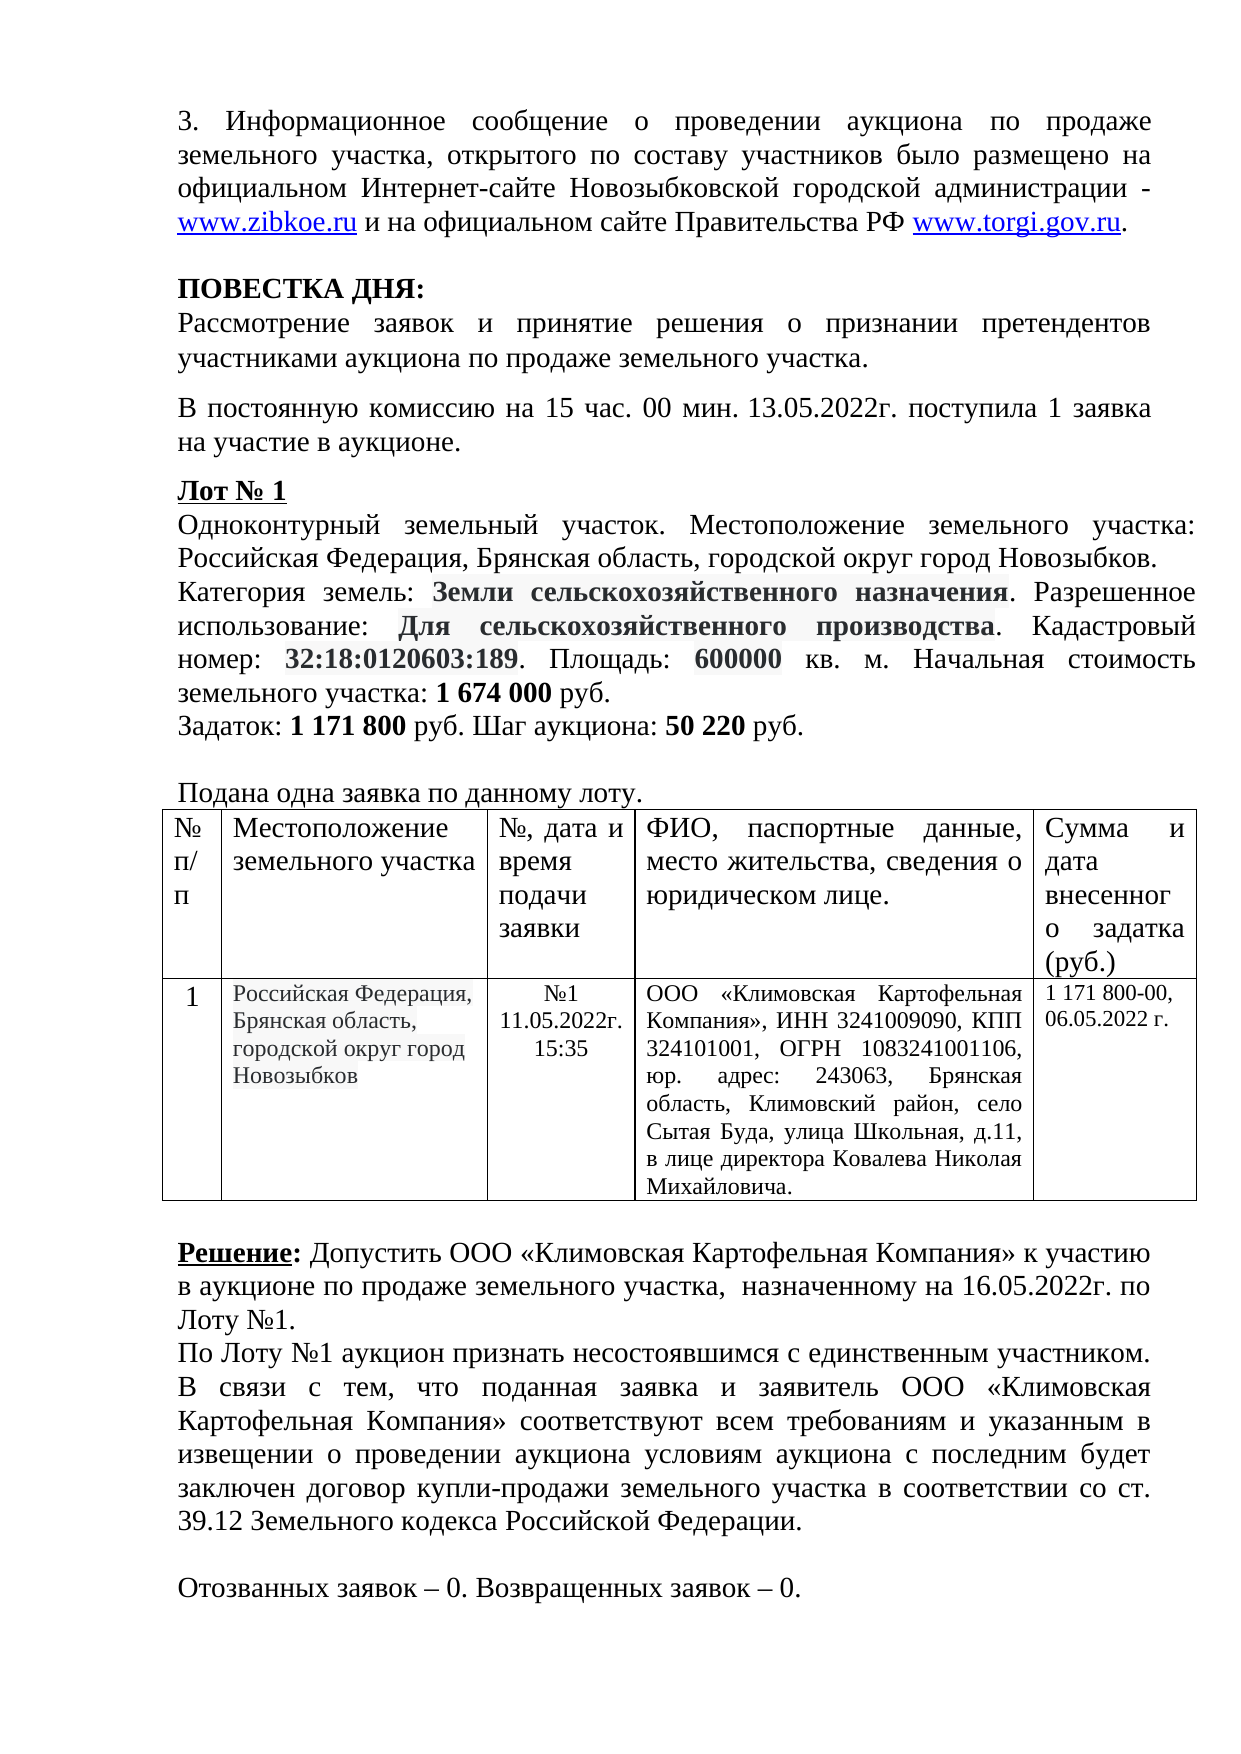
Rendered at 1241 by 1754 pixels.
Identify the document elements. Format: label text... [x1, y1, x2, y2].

table_cell 1 171 800-00, 06.05.2022 г. [1034, 979, 1196, 1199]
table_header ФИО, паспортные данные, место жительства, сведения о юридическом лице. [636, 810, 1033, 978]
table_cell №1 11.05.2022г. 15:35 [488, 979, 634, 1199]
text Категория земель: Земли сельскохозяйственного назначения. Разрешенное использование: Для сельскохозяйственного производства. Кадастровый номер: 32:18:0120603:189. Площадь: 600000 кв. м. Начальная стоимость земельного участка: 1 674 000 руб. [177, 574, 1196, 708]
text Лот № 1 [177, 473, 1196, 507]
text Отозванных заявок – 0. Возвращенных заявок – 0. [177, 1570, 1196, 1604]
text По Лоту №1 аукцион признать несостоявшимся с единственным участником. В связи с тем, что поданная заявка и заявитель ООО «Климовская Картофельная Компания» соответствуют всем требованиям и указанным в извещении о проведении аукциона условиям аукциона с последним будет заключен договор купли-продажи земельного участка в соответствии со ст. 39.12 Земельного кодекса Российской Федерации. [177, 1336, 1152, 1537]
table_header Местоположение земельного участка [222, 810, 487, 978]
table_cell ООО «Климовская Картофельная Компания», ИНН 3241009090, КПП 324101001, ОГРН 1083241001106, юр. адрес: 243063, Брянская область, Климовский район, село Сытая Буда, улица Школьная, д.11, в лице директора Ковалева Николая Михайловича. [636, 979, 1033, 1199]
text В постоянную комиссию на 15 час. 00 мин. 13.05.2022г. поступила 1 заявка на участие в аукционе. [177, 389, 1152, 458]
table_cell 1 [163, 979, 221, 1199]
text Решение: Допустить ООО «Климовская Картофельная Компания» к участию в аукционе по продаже земельного участка, назначенному на 16.05.2022г. по Лоту №1. [177, 1235, 1152, 1336]
text Рассмотрение заявок и принятие решения о признании претендентов участниками аукциона по продаже земельного участка. [177, 305, 1152, 373]
text 3. Информационное сообщение о проведении аукциона по продаже земельного участка, открытого по составу участников было размещено на официальном Интернет-сайте Новозыбковской городской администрации - www.zibkoe.ru и на официальном сайте Правительства РФ www.torgi.gov.ru. [177, 103, 1152, 238]
table_header №, дата и время подачи заявки [488, 810, 634, 978]
table_header № п/п [163, 810, 221, 978]
text Задаток: 1 171 800 руб. Шаг аукциона: 50 220 руб. [177, 708, 1196, 742]
text Подана одна заявка по данному лоту. [177, 775, 1196, 809]
text ПОВЕСТКА ДНЯ: [177, 271, 1152, 305]
table_cell Российская Федерация, Брянская область, городской округ город Новозыбков [222, 979, 487, 1199]
table_header Сумма и дата внесенного задатка (руб.) [1034, 810, 1196, 978]
text Одноконтурный земельный участок. Местоположение земельного участка: Российская Федерация, Брянская область, городской округ город Новозыбков. [177, 507, 1196, 574]
